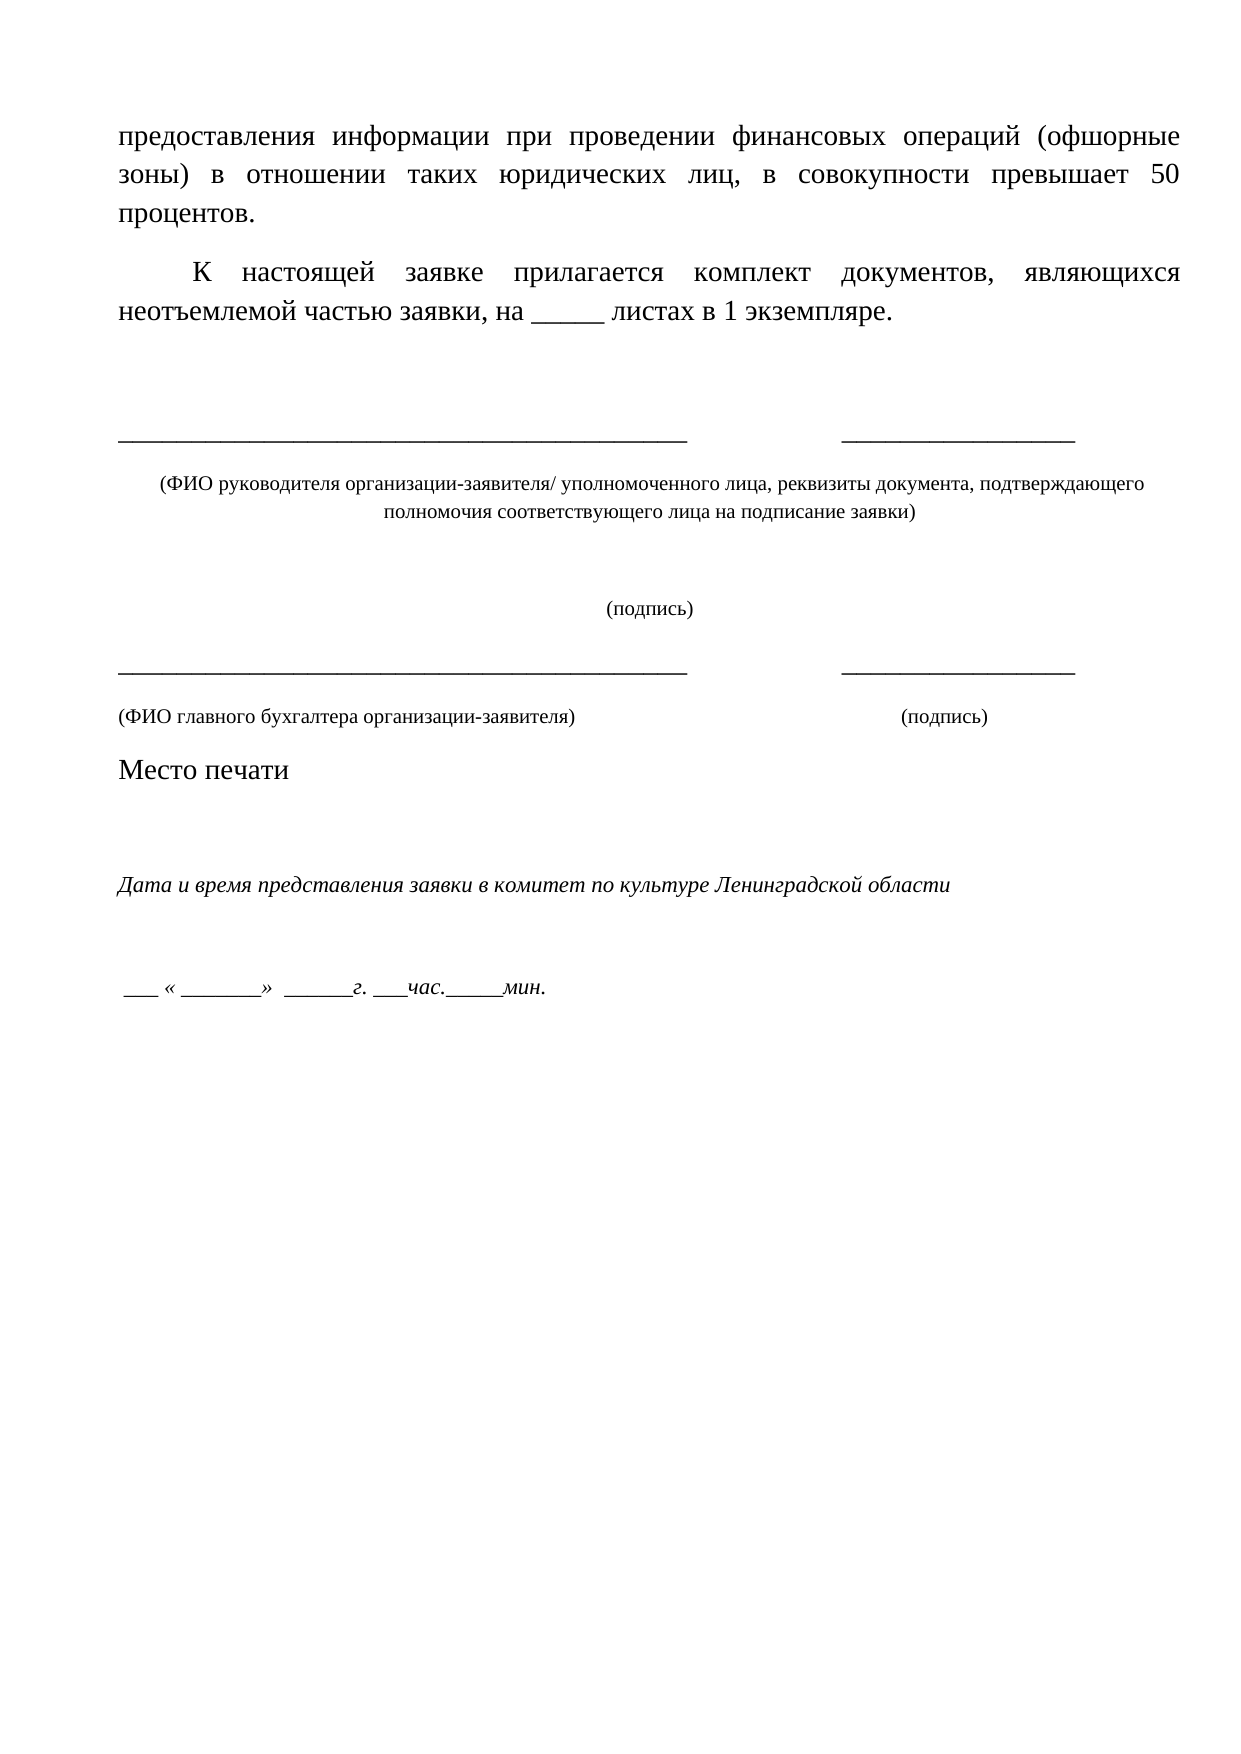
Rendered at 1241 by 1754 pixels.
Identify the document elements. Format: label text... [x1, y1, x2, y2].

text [118, 118, 1181, 229]
text (подпись) [118, 596, 1181, 620]
text Место печати [118, 752, 1181, 786]
text _______________________________________ ________________ [118, 644, 1181, 678]
text (ФИО руководителя организации-заявителя/ уполномоченного лица, реквизиты документа, подтверждающего полномочия соответствующего лица на подписание заявки) [118, 471, 1181, 523]
text К настоящей заявке прилагается комплект документов, являющихся неотъемлемой частью заявки, на _____ листах в 1 экземпляре. [118, 254, 1181, 327]
text ___ « _______» ______г. ___час._____мин. [118, 973, 1181, 999]
text _______________________________________ ________________ [118, 412, 1181, 445]
text (ФИО главного бухгалтера организации-заявителя) (подпись) [118, 703, 1181, 728]
text Дата и время представления заявки в комитет по культуре Ленинградской области [118, 871, 1181, 897]
